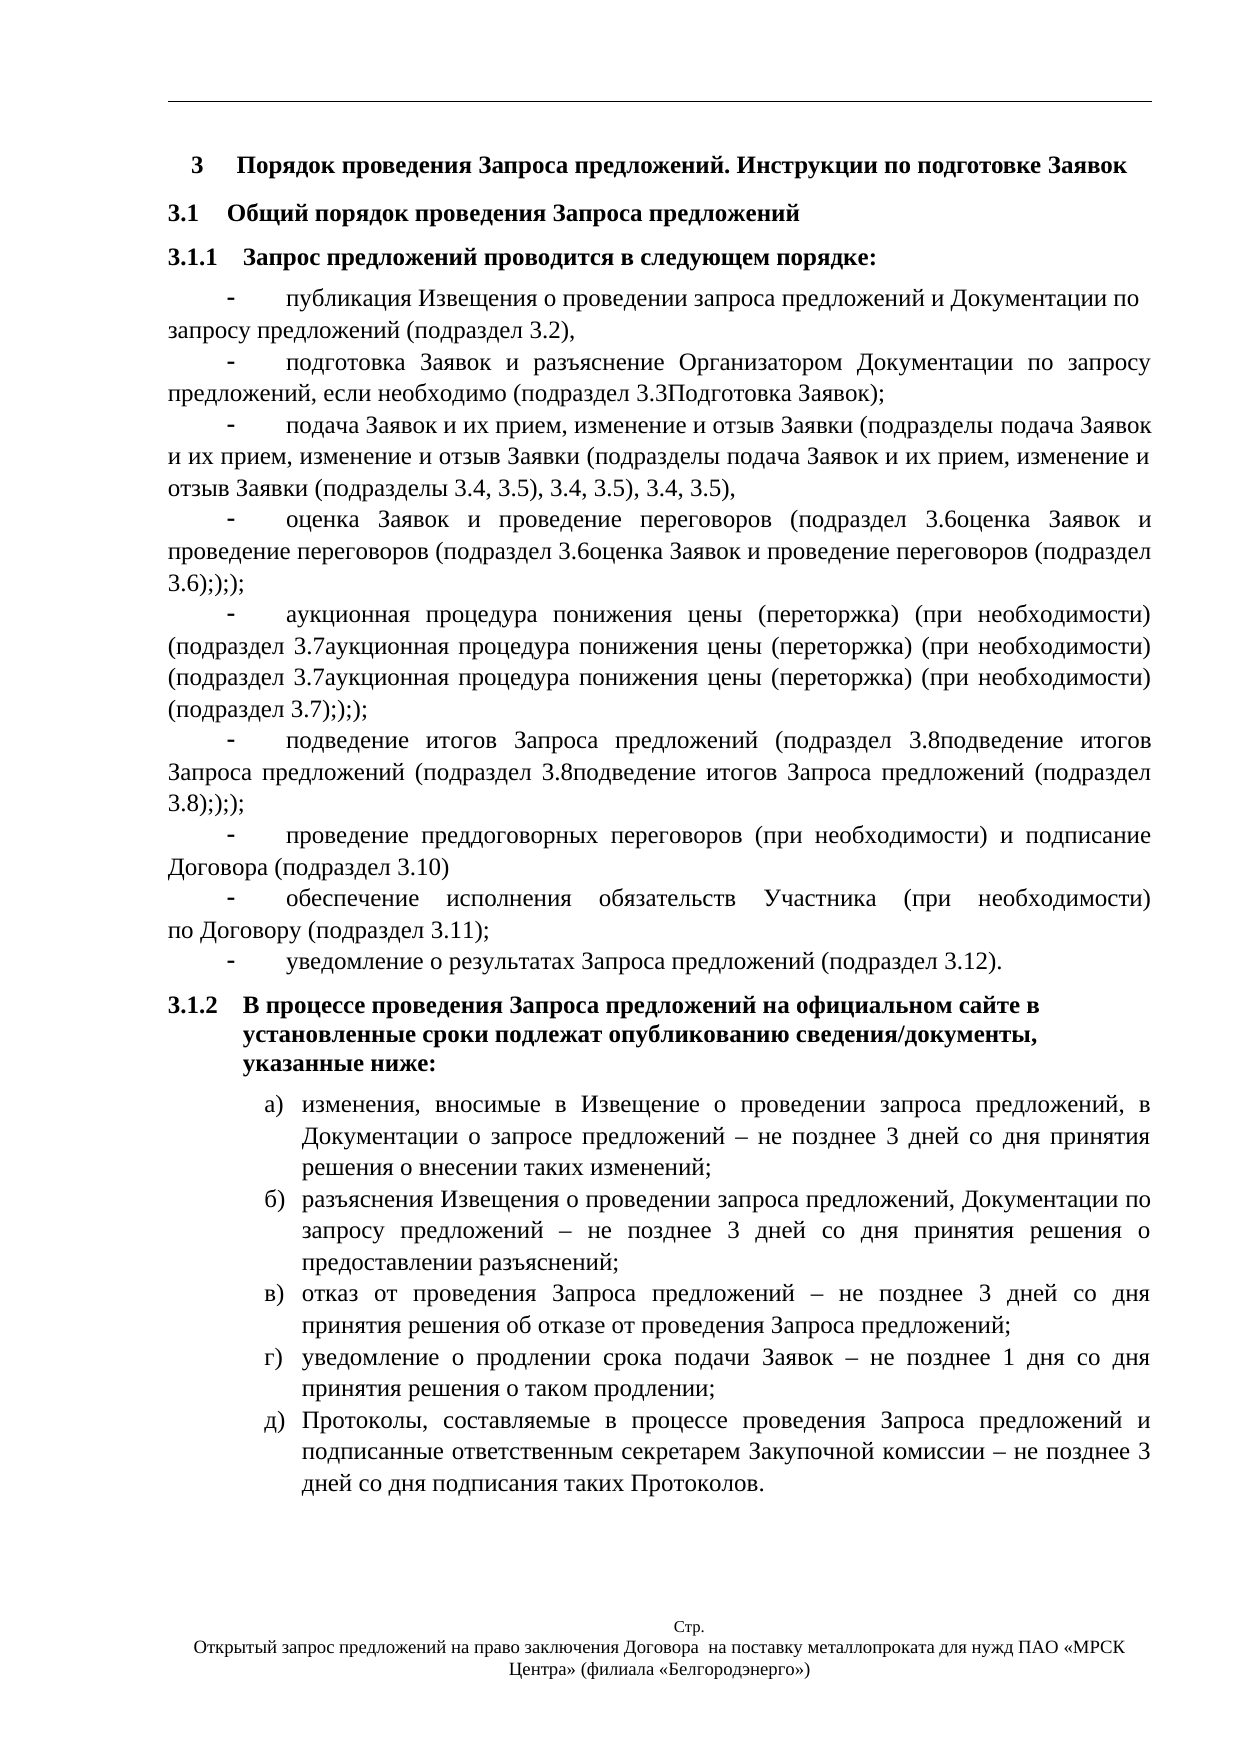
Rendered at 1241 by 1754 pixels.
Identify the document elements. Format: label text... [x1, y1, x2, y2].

subtitle Запрос предложений проводится в следующем порядке: [168, 242, 1152, 271]
list разъяснения Извещения о проведении запроса предложений, Документации по запросу предложений – не позднее 3 дней со дня принятия решения о предоставлении разъяснений; [264, 1184, 1152, 1276]
list уведомление о продлении срока подачи Заявок – не позднее 1 дня со дня принятия решения о таком продлении; [264, 1342, 1152, 1402]
list Протоколы, составляемые в процессе проведения Запроса предложений и подписанные ответственным секретарем Закупочной комиссии – не позднее 3 дней со дня подписания таких Протоколов. [264, 1405, 1152, 1497]
subtitle В процессе проведения Запроса предложений на официальном сайте в установленные сроки подлежат опубликованию сведения/документы, указанные ниже: [168, 990, 1152, 1077]
subtitle Общий порядок проведения Запроса предложений [168, 198, 1152, 227]
subtitle Порядок проведения Запроса предложений. Инструкции по подготовке Заявок [166, 150, 1152, 179]
list отказ от проведения Запроса предложений – не позднее 3 дней со дня принятия решения об отказе от проведения Запроса предложений; [264, 1278, 1152, 1339]
list изменения, вносимые в Извещение о проведении запроса предложений, в Документации о запросе предложений – не позднее 3 дней со дня принятия решения о внесении таких изменений; [264, 1089, 1152, 1181]
